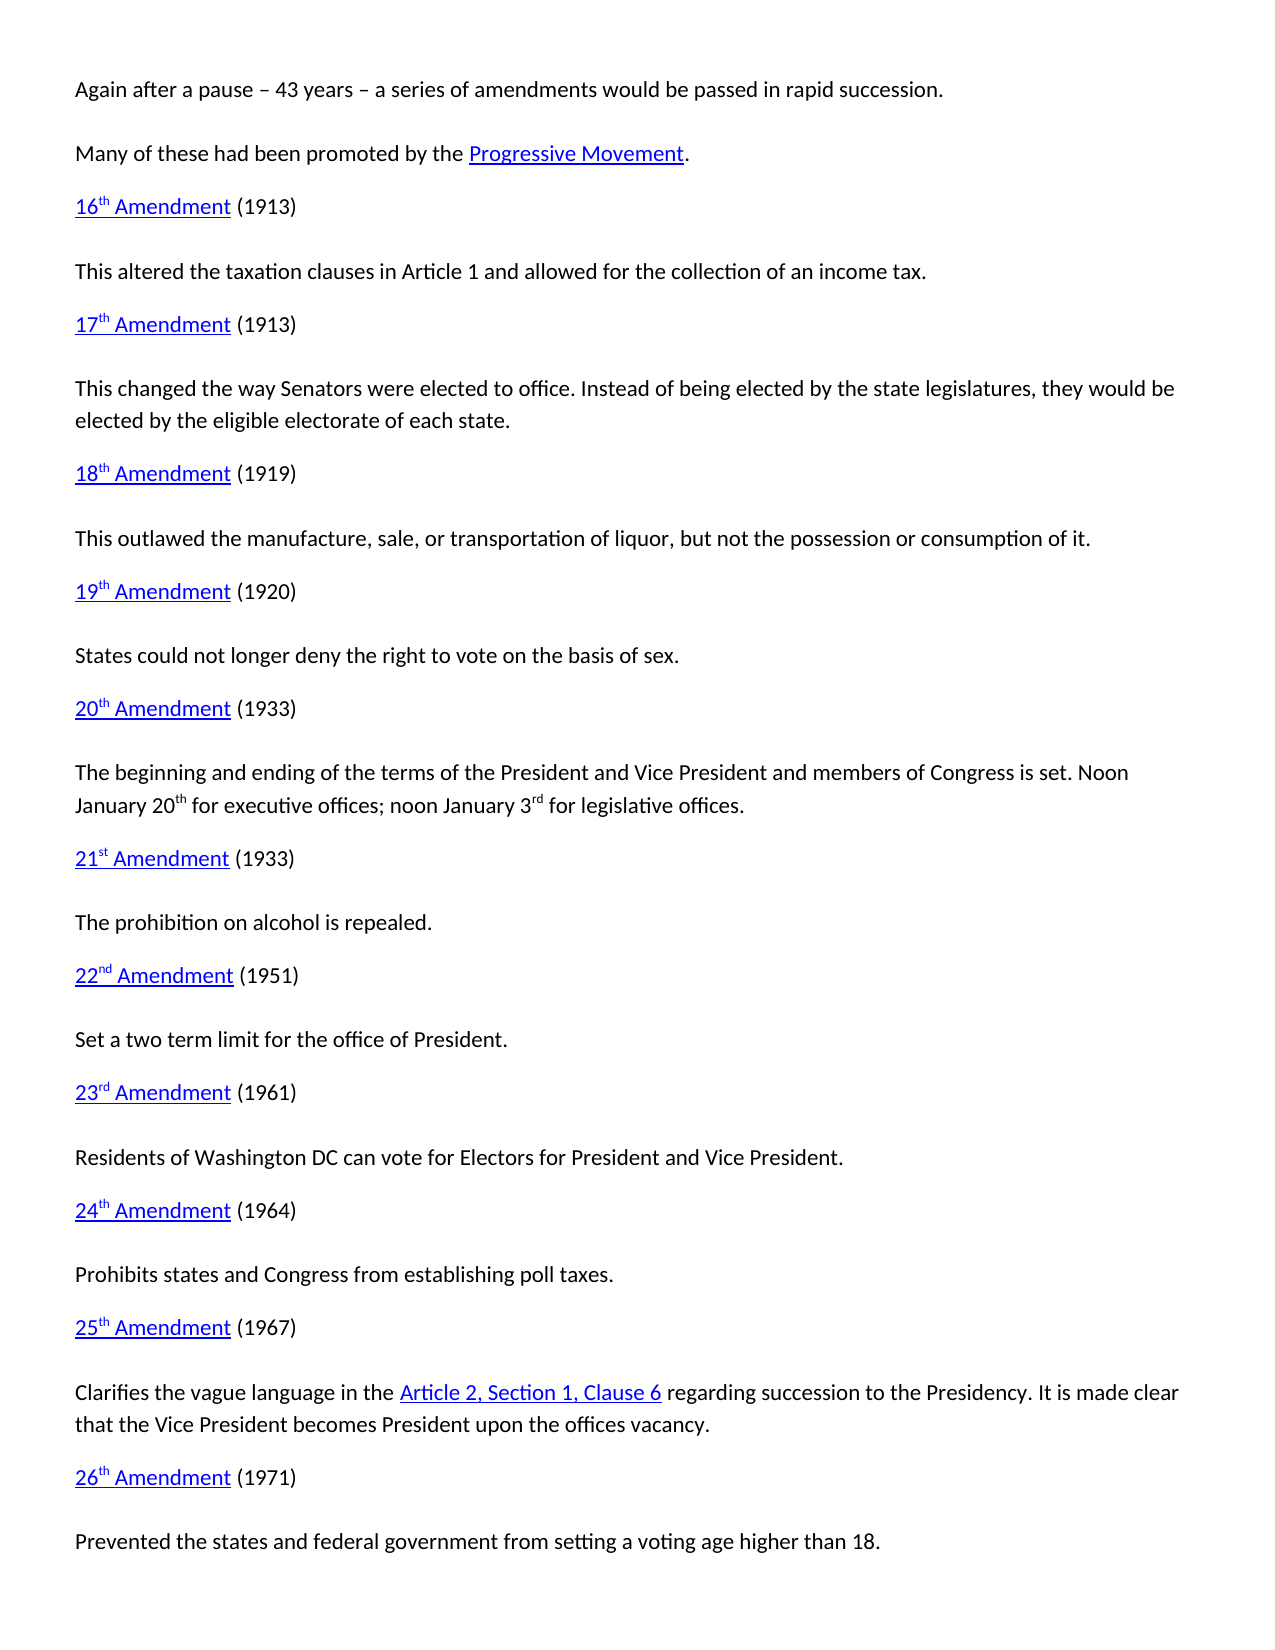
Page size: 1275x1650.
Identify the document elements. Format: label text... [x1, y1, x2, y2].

text 20th Amendment (1933) The beginning and ending of the terms of the President and Vice President and members of Congress is set. Noon January 20th for executive offices; noon January 3rd for legislative offices. [75, 694, 1200, 819]
text Again after a pause – 43 years – a series of amendments would be passed in rapid succession. Many of these had been promoted by the Progressive Movement. [75, 75, 1200, 167]
text 25th Amendment (1967) Clarifies the vague language in the Article 2, Section 1, Clause 6 regarding succession to the Presidency. It is made clear that the Vice President becomes President upon the offices vacancy. [75, 1313, 1200, 1438]
text 18th Amendment (1919) This outlawed the manufacture, sale, or transportation of liquor, but not the possession or consumption of it. [75, 459, 1200, 552]
text 22nd Amendment (1951) Set a two term limit for the office of President. [75, 961, 1200, 1053]
text 23rd Amendment (1961) Residents of Washington DC can vote for Electors for President and Vice President. [75, 1078, 1200, 1171]
text 16th Amendment (1913) This altered the taxation clauses in Article 1 and allowed for the collection of an income tax. [75, 192, 1200, 285]
text 26th Amendment (1971) Prevented the states and federal government from setting a voting age higher than 18. [75, 1463, 1200, 1555]
text 24th Amendment (1964) Prohibits states and Congress from establishing poll taxes. [75, 1196, 1200, 1288]
text 17th Amendment (1913) This changed the way Senators were elected to office. Instead of being elected by the state legislatures, they would be elected by the eligible electorate of each state. [75, 310, 1200, 434]
text 19th Amendment (1920) States could not longer deny the right to vote on the basis of sex. [75, 577, 1200, 669]
text 21st Amendment (1933) The prohibition on alcohol is repealed. [75, 844, 1200, 936]
